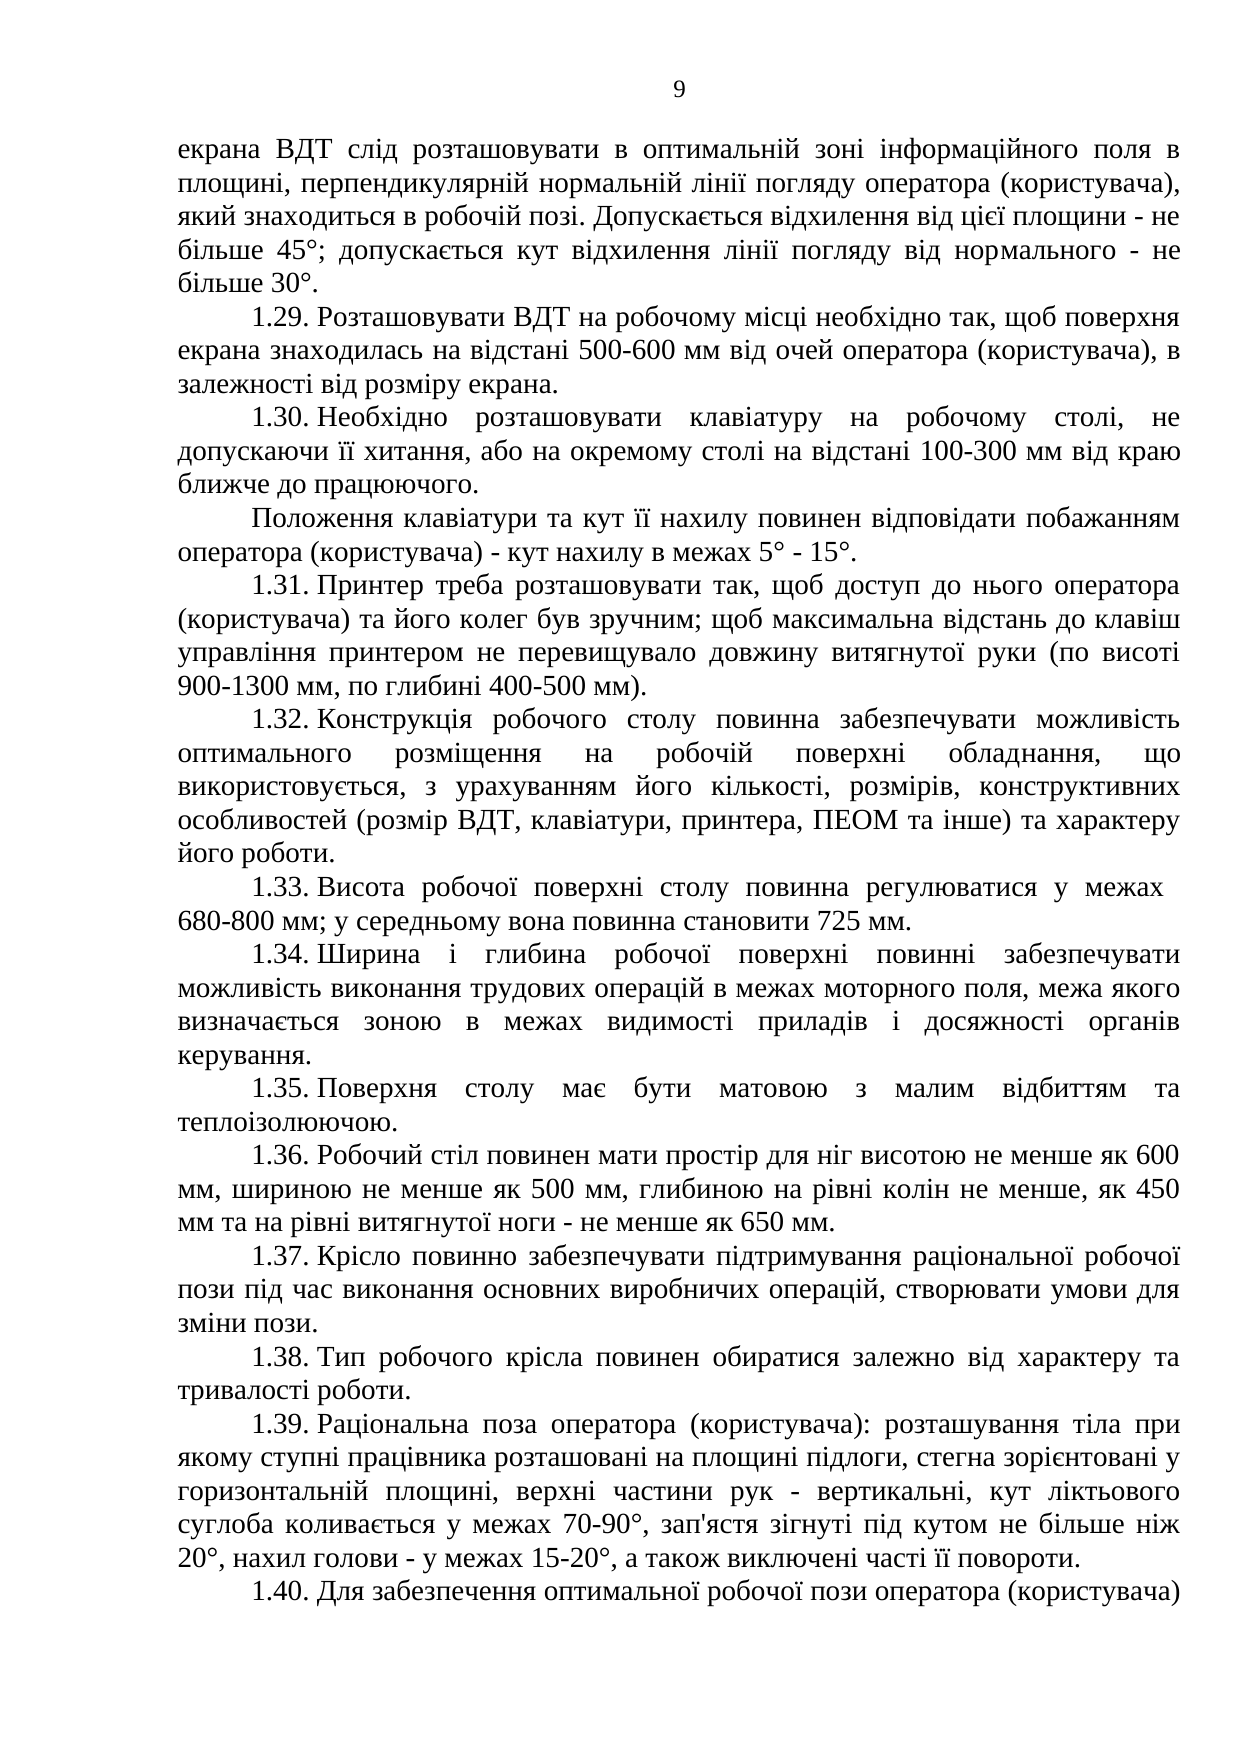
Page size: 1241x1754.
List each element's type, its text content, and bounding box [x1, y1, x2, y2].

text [177, 1573, 1181, 1607]
text Положення клавіатури та кут її нахилу повинен відповідати побажанням оператора (користувача) - кут нахилу в межах 5° - 15°. [177, 500, 1181, 567]
text 1.37. Крісло повинно забезпечувати підтримування раціональної робочої пози під час виконання основних виробничих операцій, створювати умови для зміни пози. [177, 1238, 1181, 1339]
text 1.31. Принтер треба розташовувати так, щоб доступ до нього оператора (користувача) та його колег був зручним; щоб максимальна відстань до клавіш управління принтером не перевищувало довжину витягнутої руки (по висоті 900-, по глибині 400-). [177, 567, 1181, 701]
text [177, 131, 1181, 299]
text 1.35. Поверхня столу має бути матовою з малим відбиттям та теплоізолюючою. [177, 1070, 1181, 1137]
text 1.36. Робочий стіл повинен мати простір для ніг висотою не менше як , шириною не менше як , глибиною на рівні колін не менше, як та на рівні витягнутої ноги - не менше як . [177, 1137, 1181, 1238]
text 1.32. Конструкція робочого столу повинна забезпечувати можливість оптимального розміщення на робочій поверхні обладнання, що використовується, з урахуванням його кількості, розмірів, конструктивних особливостей (розмір ВДТ, клавіатури, принтера, ПЕОМ та інше) та характеру його роботи. [177, 701, 1181, 869]
text 1.30. Необхідно розташовувати клавіатуру на робочому столі, не допускаючи її хитання, або на окремому столі на відстані 100- від краю ближче до працюючого. [177, 399, 1181, 500]
text 1.34. Ширина і глибина робочої поверхні повинні забезпечувати можливість виконання трудових операцій в межах моторного поля, межа якого визначається зоною в межах видимості приладів і досяжності органів керування. [177, 936, 1181, 1070]
text 1.33. Висота робочої поверхні столу повинна регулюватися у межах 680-; у середньому вона повинна становити . [177, 869, 1181, 936]
text 1.29. Розташовувати ВДТ на робочому місці необхідно так, щоб поверхня екрана знаходилась на відстані 500- від очей оператора (користувача), в залежності від розміру екрана. [177, 299, 1181, 399]
text 1.39. Раціональна поза оператора (користувача): розташування тіла при якому ступні працівника розташовані на площині підлоги, стегна зорієнтовані у горизонтальній площині, верхні частини рук - вертикальні, кут ліктьового суглоба коливається у межах 70-90°, зап'ястя зігнуті під кутом не більше ніж 20°, нахил голови - у межах 15-20°, а також виключені часті її повороти. [177, 1406, 1181, 1573]
text 1.38. Тип робочого крісла повинен обиратися залежно від характеру та тривалості роботи. [177, 1339, 1181, 1406]
